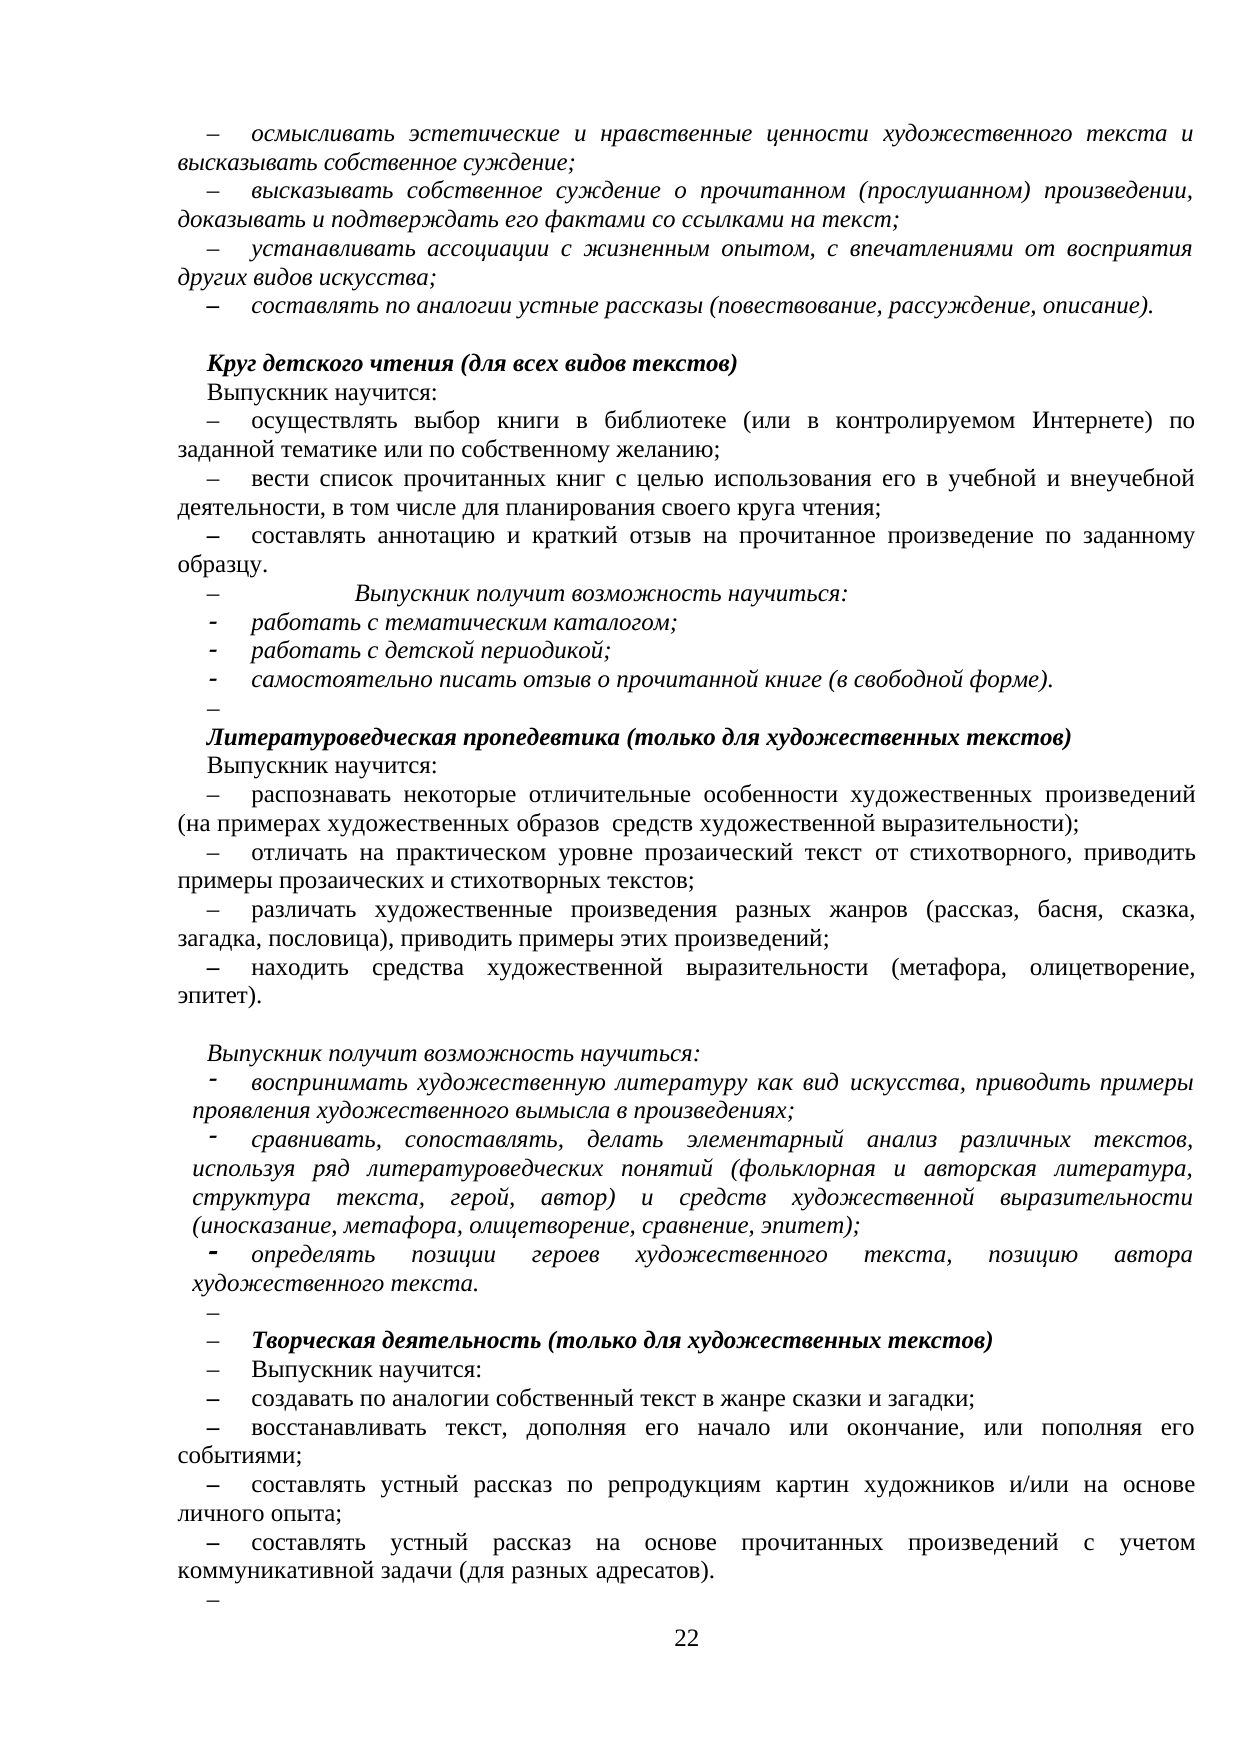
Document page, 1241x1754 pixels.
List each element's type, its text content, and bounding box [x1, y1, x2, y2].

list работать с тематическим каталогом; [207, 607, 1196, 636]
list устанавливать ассоциации с жизненным опытом, с впечатлениями от восприятия других видов искусства; [177, 233, 1196, 291]
list составлять устный рассказ по репродукциям картин художников и/или на основе личного опыта; [177, 1469, 1196, 1527]
list самостоятельно писать отзыв о прочитанной книге (в свободной форме). [207, 664, 1196, 693]
text Литературоведческая пропедевтика (только для художественных текстов) [177, 722, 1196, 751]
text Выпускник получит возможность научиться: [177, 1038, 1196, 1067]
list высказывать собственное суждение о прочитанном (прослушанном) произведении, доказывать и подтверждать его фактами со ссылками на текст; [177, 176, 1196, 233]
list сравнивать, сопоставлять, делать элементарный анализ различных текстов, используя ряд литературоведческих понятий (фольклорная и авторская литература, структура текста, герой, автор) и средств художественной выразительности (иносказание, метафора, олицетворение, сравнение, эпитет); [192, 1124, 1196, 1239]
list осмысливать эстетические и нравственные ценности художественного текста и высказывать собственное суждение; [177, 118, 1196, 176]
list находить средства художественной выразительности (метафора, олицетворение, эпитет). [177, 952, 1196, 1009]
list составлять устный рассказ на основе прочитанных произведений с учетом коммуникативной задачи (для разных адресатов). [177, 1527, 1196, 1584]
list составлять по аналогии устные рассказы (повествование, рассуждение, описание). [177, 291, 1196, 319]
list определять позиции героев художественного текста, позицию автора художественного текста. [192, 1239, 1196, 1297]
text Выпускник научится: [177, 1354, 1196, 1383]
list различать художественные произведения разных жанров (рассказ, басня, сказка, загадка, пословица), приводить примеры этих произведений; [177, 894, 1196, 952]
list отличать на практическом уровне прозаический текст от стихотворного, приводить примеры прозаических и стихотворных текстов; [177, 837, 1196, 894]
list осуществлять выбор книги в библиотеке (или в контролируемом Интернете) по заданной тематике или по собственному желанию; [177, 406, 1196, 463]
text Круг детского чтения (для всех видов текстов) [177, 348, 1196, 377]
text Творческая деятельность (только для художественных текстов) [177, 1326, 1196, 1354]
list воспринимать художественную литературу как вид искусства, приводить примеры проявления художественного вымысла в произведениях; [192, 1067, 1196, 1124]
list восстанавливать текст, дополняя его начало или окончание, или пополняя его событиями; [177, 1412, 1196, 1469]
list работать с детской периодикой; [207, 636, 1196, 664]
text Выпускник научится: [177, 377, 1196, 406]
list создавать по аналогии собственный текст в жанре сказки и загадки; [177, 1383, 1196, 1412]
text Выпускник получит возможность научиться: [177, 578, 1196, 607]
list вести список прочитанных книг с целью использования его в учебной и внеучебной деятельности, в том числе для планирования своего круга чтения; [177, 463, 1196, 521]
list распознавать некоторые отличительные особенности художественных произведений (на примерах художественных образов средств художественной выразительности); [177, 779, 1196, 837]
list составлять аннотацию и краткий отзыв на прочитанное произведение по заданному образцу. [177, 521, 1196, 578]
text Выпускник научится: [177, 751, 1196, 779]
